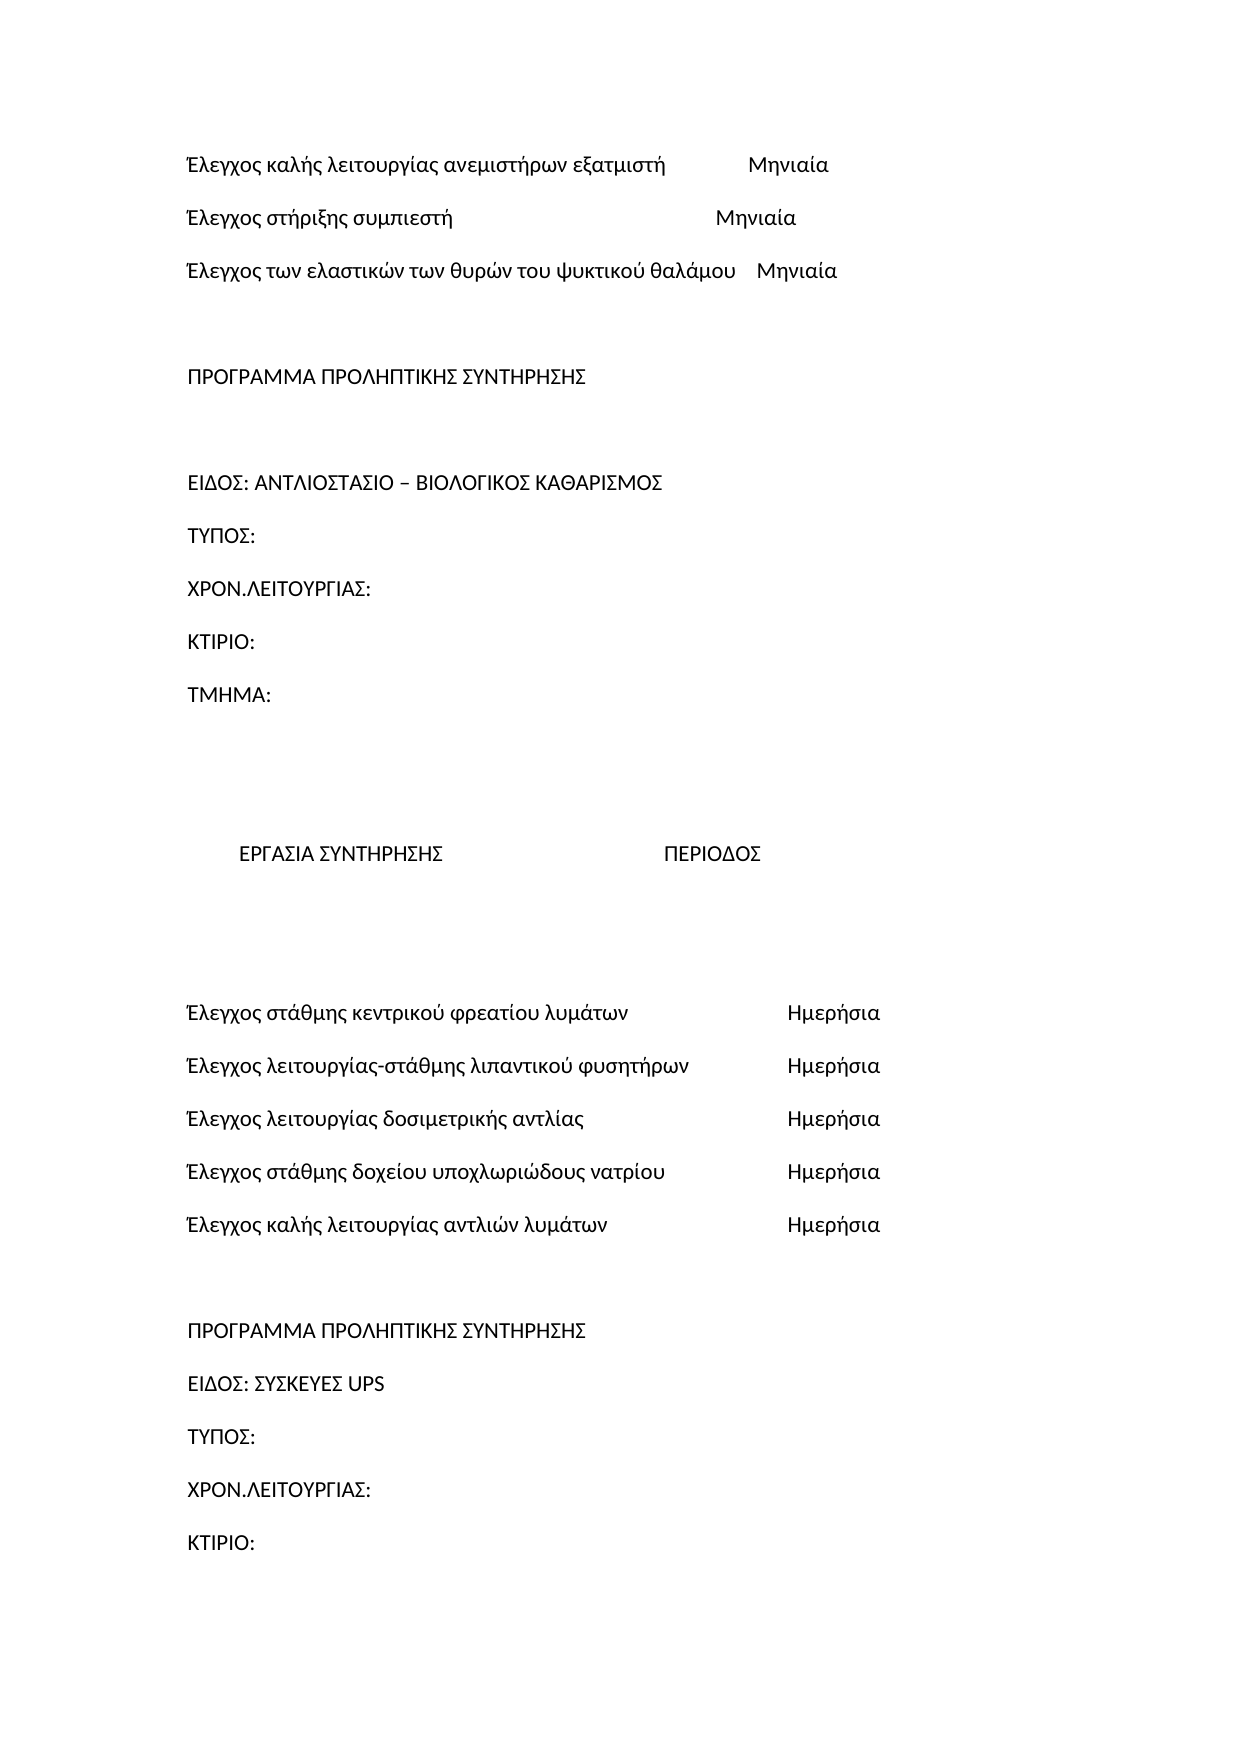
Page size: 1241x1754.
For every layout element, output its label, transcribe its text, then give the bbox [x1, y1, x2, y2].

text ΕΙΔΟΣ: ΑΝΤΛΙΟΣΤΑΣΙΟ – ΒΙΟΛΟΓΙΚΟΣ ΚΑΘΑΡΙΣΜΟΣ [187, 468, 1053, 496]
text ΧΡΟΝ.ΛΕΙΤΟΥΡΓΙΑΣ: [187, 574, 1053, 602]
text ΕΡΓΑΣΙΑ ΣΥΝΤΗΡΗΣΗΣ ΠΕΡΙΟΔΟΣ [187, 839, 1053, 867]
text Έλεγχος καλής λειτουργίας ανεμιστήρων εξατμιστή Μηνιαία [187, 150, 1053, 178]
text Έλεγχος στάθμης δοχείου υποχλωριώδους νατρίου Ημερήσια [187, 1157, 1053, 1185]
text ΤΥΠΟΣ: [187, 1422, 1053, 1451]
text ΚΤΙΡΙΟ: [187, 627, 1053, 655]
text ΤΜΗΜΑ: [187, 680, 1053, 708]
text ΤΥΠΟΣ: [187, 521, 1053, 549]
text ΠΡΟΓΡΑΜΜΑ ΠΡΟΛΗΠΤΙΚΗΣ ΣΥΝΤΗΡΗΣΗΣ [187, 1316, 1053, 1344]
text ΧΡΟΝ.ΛΕΙΤΟΥΡΓΙΑΣ: [187, 1476, 1053, 1503]
text ΚΤΙΡΙΟ: [187, 1528, 1053, 1557]
text ΠΡΟΓΡΑΜΜΑ ΠΡΟΛΗΠΤΙΚΗΣ ΣΥΝΤΗΡΗΣΗΣ [187, 362, 1053, 390]
text Έλεγχος στήριξης συμπιεστή Μηνιαία [187, 203, 1053, 231]
text Έλεγχος λειτουργίας δοσιμετρικής αντλίας Ημερήσια [187, 1104, 1053, 1132]
text Έλεγχος καλής λειτουργίας αντλιών λυμάτων Ημερήσια [187, 1210, 1053, 1238]
text Έλεγχος λειτουργίας-στάθμης λιπαντικού φυσητήρων Ημερήσια [187, 1051, 1053, 1079]
text Έλεγχος των ελαστικών των θυρών του ψυκτικού θαλάμου Μηνιαία [187, 256, 1053, 284]
text Έλεγχος στάθμης κεντρικού φρεατίου λυμάτων Ημερήσια [187, 998, 1053, 1026]
text ΕΙΔΟΣ: ΣΥΣΚΕΥΕΣ UPS [187, 1369, 1053, 1397]
